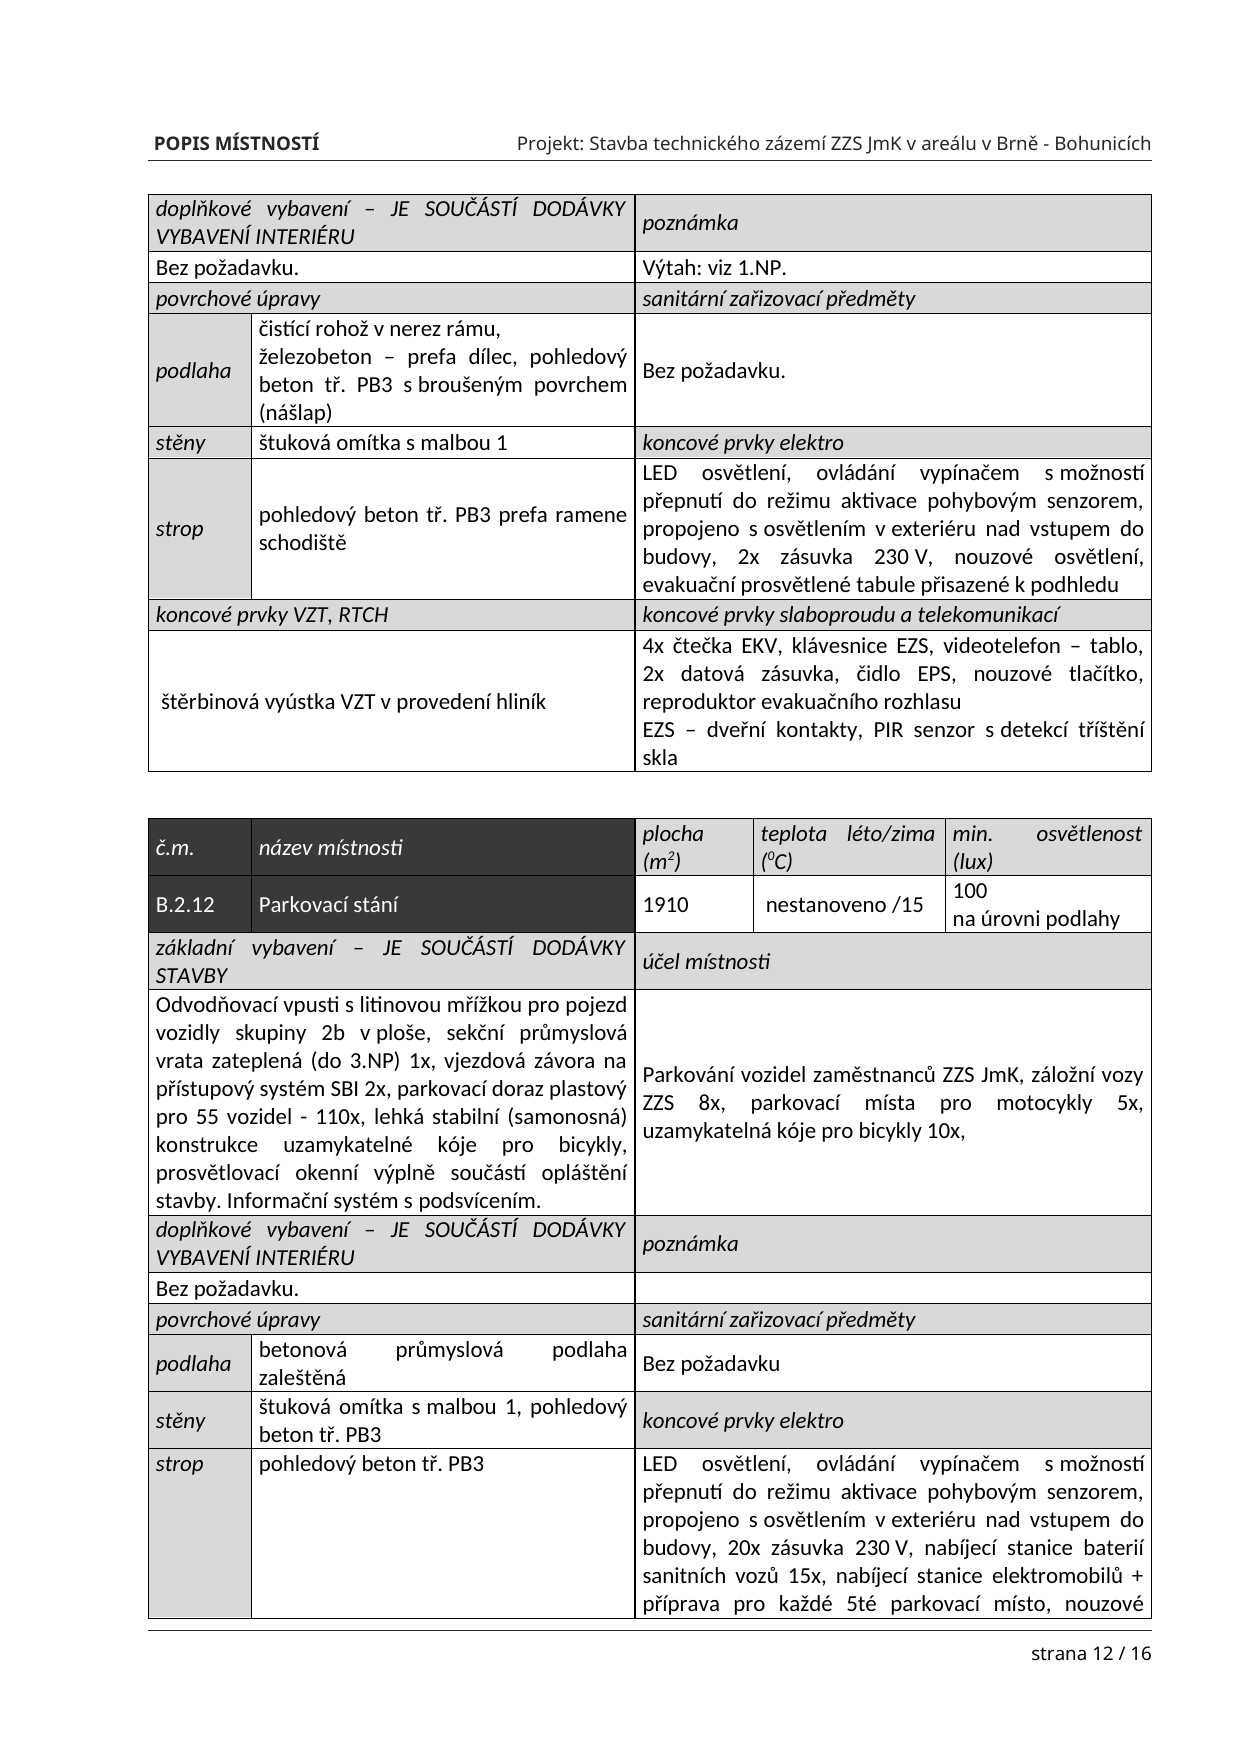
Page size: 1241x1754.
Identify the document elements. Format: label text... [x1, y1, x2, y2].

table_cell Bez požadavku. [149, 252, 634, 282]
table_cell sanitární zařizovací předměty [636, 1304, 1151, 1334]
table_cell doplňkové vybavení – JE SOUČÁSTÍ DODÁVKY VYBAVENÍ INTERIÉRU [149, 195, 634, 251]
table_cell poznámka [636, 1216, 1151, 1272]
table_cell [636, 1449, 1151, 1617]
table_cell sanitární zařizovací předměty [636, 283, 1151, 313]
table_cell štěrbinová vyústka VZT v provedení hliník [149, 631, 634, 771]
table_cell koncové prvky slaboproudu a telekomunikací [636, 600, 1151, 630]
table_header min. osvětlenost (lux) [946, 819, 1151, 875]
table_cell [636, 1273, 1151, 1303]
table_cell Bez požadavku. [636, 314, 1151, 426]
table_header plocha (m2) [636, 819, 753, 875]
table_cell koncové prvky VZT, RTCH [149, 600, 634, 630]
table_cell Parkování vozidel zaměstnanců ZZS JmK, záložní vozy ZZS 8x, parkovací místa pro motocykly 5x, uzamykatelná kóje pro bicykly 10x, [636, 990, 1151, 1214]
table_cell stěny [149, 1392, 251, 1448]
table_cell štuková omítka s malbou 1 [252, 427, 634, 457]
table_cell Bez požadavku. [149, 1273, 634, 1303]
table_cell povrchové úpravy [149, 1304, 634, 1334]
table_cell Bez požadavku [636, 1335, 1151, 1391]
table_cell betonová průmyslová podlaha zaleštěná [252, 1335, 634, 1391]
table_cell podlaha [149, 314, 251, 426]
table_cell poznámka [636, 195, 1151, 251]
table_cell Výtah: viz 1.NP. [636, 252, 1151, 282]
table_cell LED osvětlení, ovládání vypínačem s možností přepnutí do režimu aktivace pohybovým senzorem, propojeno s osvětlením v exteriéru nad vstupem do budovy, 2x zásuvka 230 V, nouzové osvětlení, evakuační prosvětlené tabule přisazené k podhledu [636, 459, 1151, 598]
table_cell 1910 [636, 876, 753, 932]
table_cell účel místnosti [636, 933, 1151, 989]
table_cell koncové prvky elektro [636, 1392, 1151, 1448]
table_cell 100 na úrovni podlahy [946, 876, 1151, 932]
table_cell doplňkové vybavení – JE SOUČÁSTÍ DODÁVKY VYBAVENÍ INTERIÉRU [149, 1216, 634, 1272]
table_cell povrchové úpravy [149, 283, 634, 313]
table_cell čistící rohož v nerez rámu, železobeton – prefa dílec, pohledový beton tř. PB3 s broušeným povrchem (nášlap) [252, 314, 634, 426]
table_cell stěny [149, 427, 251, 457]
table_cell 4x čtečka EKV, klávesnice EZS, videotelefon – tablo, 2x datová zásuvka, čidlo EPS, nouzové tlačítko, reproduktor evakuačního rozhlasu EZS – dveřní kontakty, PIR senzor s detekcí tříštění skla [636, 631, 1151, 771]
table_cell Parkovací stání [252, 876, 634, 932]
table_cell strop [149, 459, 251, 598]
table_cell nestanoveno /15 [754, 876, 945, 932]
table_cell koncové prvky elektro [636, 427, 1151, 457]
table_header č.m. [149, 819, 251, 875]
table_cell strop [149, 1449, 251, 1617]
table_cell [252, 1449, 634, 1617]
table_cell B.2.12 [149, 876, 251, 932]
table_header název místnosti [252, 819, 634, 875]
table_cell Odvodňovací vpusti s litinovou mřížkou pro pojezd vozidly skupiny 2b v ploše, sekční průmyslová vrata zateplená (do 3.NP) 1x, vjezdová závora na přístupový systém SBI 2x, parkovací doraz plastový pro 55 vozidel - 110x, lehká stabilní (samonosná) konstrukce uzamykatelné kóje pro bicykly, prosvětlovací okenní výplně součástí opláštění stavby. Informační systém s podsvícením. [149, 990, 634, 1214]
table_cell základní vybavení – JE SOUČÁSTÍ DODÁVKY STAVBY [149, 933, 634, 989]
table_cell pohledový beton tř. PB3 prefa ramene schodiště [252, 459, 634, 598]
table_header teplota léto/zima (0C) [754, 819, 945, 875]
table_cell štuková omítka s malbou 1, pohledový beton tř. PB3 [252, 1392, 634, 1448]
table_cell podlaha [149, 1335, 251, 1391]
